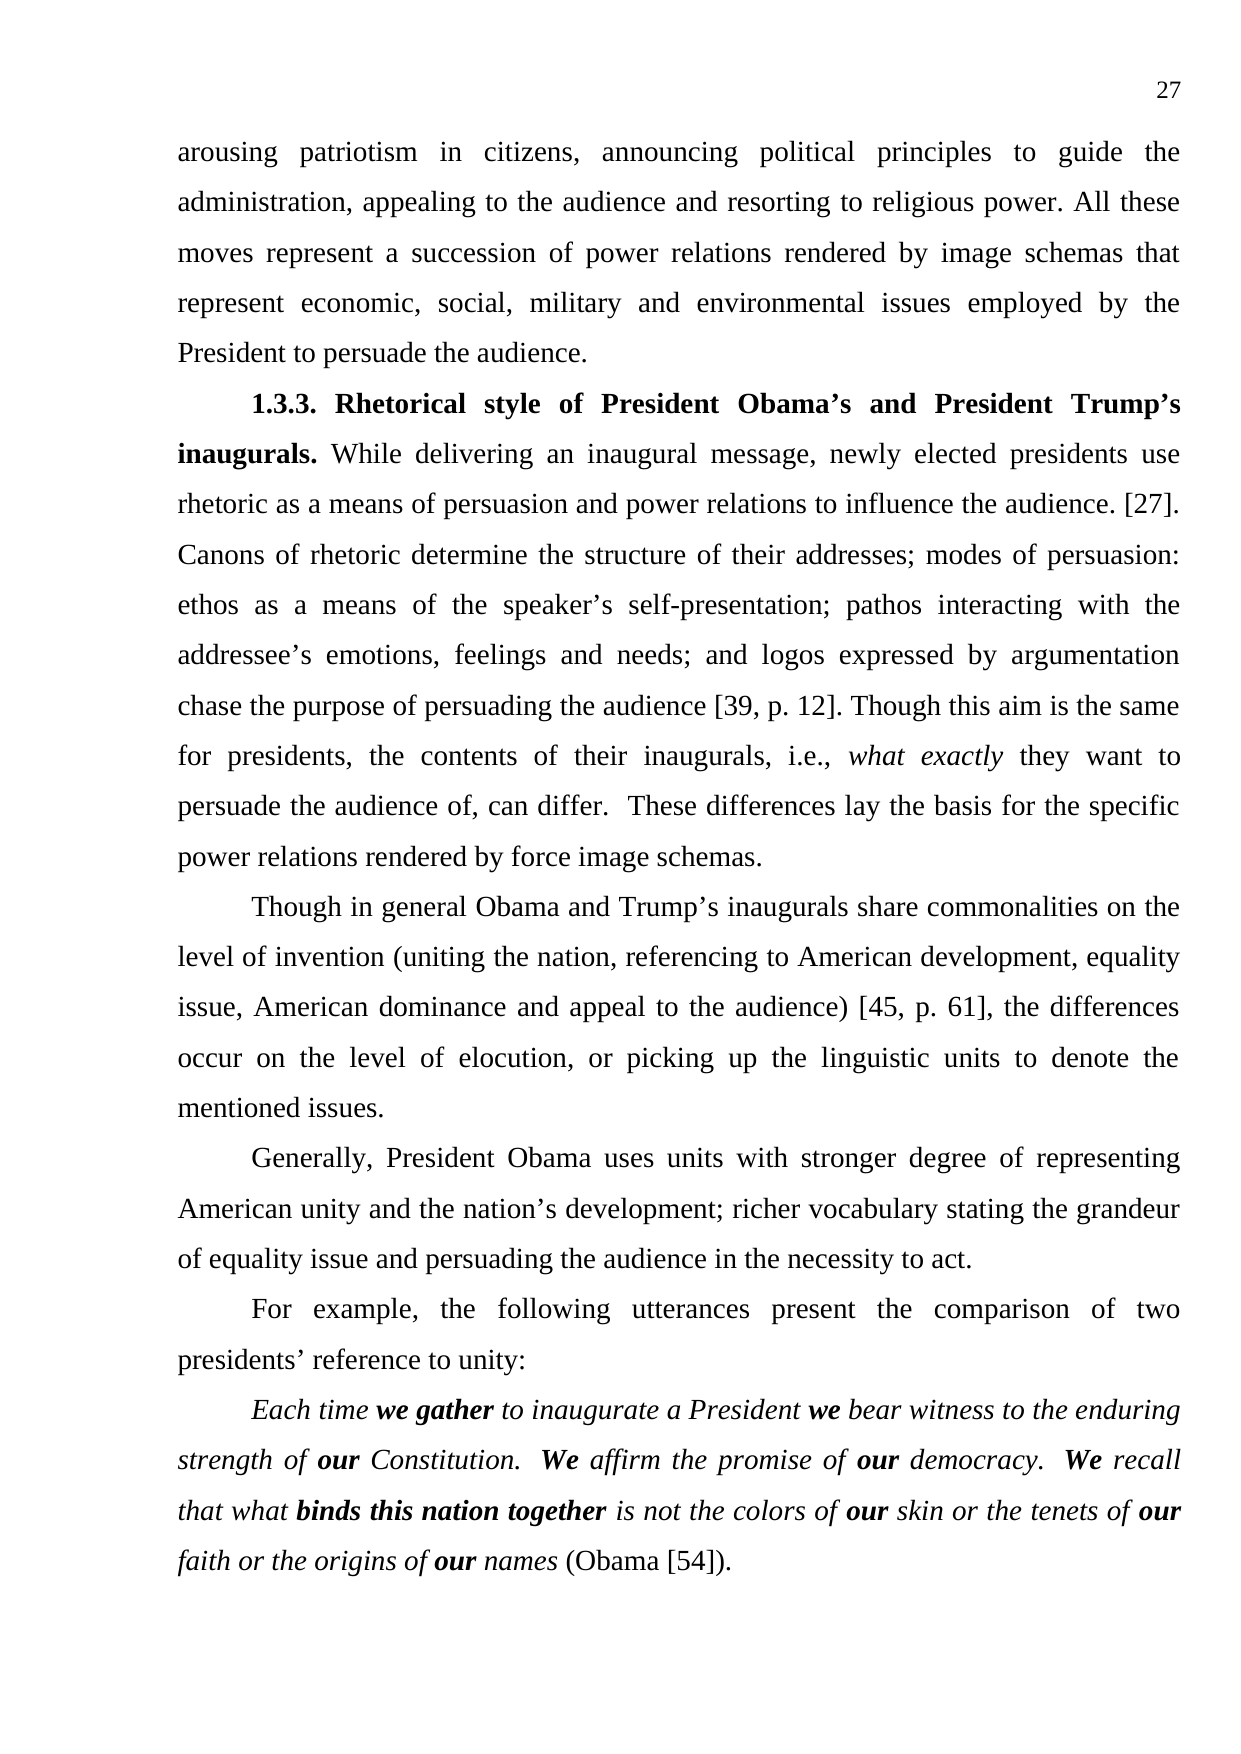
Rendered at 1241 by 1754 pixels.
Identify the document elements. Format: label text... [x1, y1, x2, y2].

list Though in general Obama and Trump’s inaugurals share commonalities on the level of invention (uniting the nation, referencing to American development, equality issue, American dominance and appeal to the audience) [45, p. 61], the differences occur on the level of elocution, or picking up the linguistic units to denote the mentioned issues. [177, 889, 1181, 1124]
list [177, 134, 1181, 369]
text For example, the following utterances present the comparison of two presidents’ reference to unity: [177, 1291, 1181, 1375]
text Each time we gather to inaugurate a President we bear witness to the enduring strength of our Constitution. We affirm the promise of our democracy. We recall that what binds this nation together is not the colors of our skin or the tenets of our faith or the origins of our names (Obama [54]). [177, 1392, 1181, 1577]
subtitle 1.3.3. Rhetorical style of President Obama’s and President Trump’s inaugurals. While delivering an inaugural message, newly elected presidents use rhetoric as a means of persuasion and power relations to influence the audience. [27]. Canons of rhetoric determine the structure of their addresses; modes of persuasion: ethos as a means of the speaker’s self-presentation; pathos interacting with the addressee’s emotions, feelings and needs; and logos expressed by argumentation chase the purpose of persuading the audience [39, p. 12]. Though this aim is the same for presidents, the contents of their inaugurals, i.e., what exactly they want to persuade the audience of, can differ. These differences lay the basis for the specific power relations rendered by force image schemas. [177, 386, 1181, 872]
text Generally, President Obama uses units with stronger degree of representing American unity and the nation’s development; richer vocabulary stating the grandeur of equality issue and persuading the audience in the necessity to act. [177, 1141, 1181, 1275]
